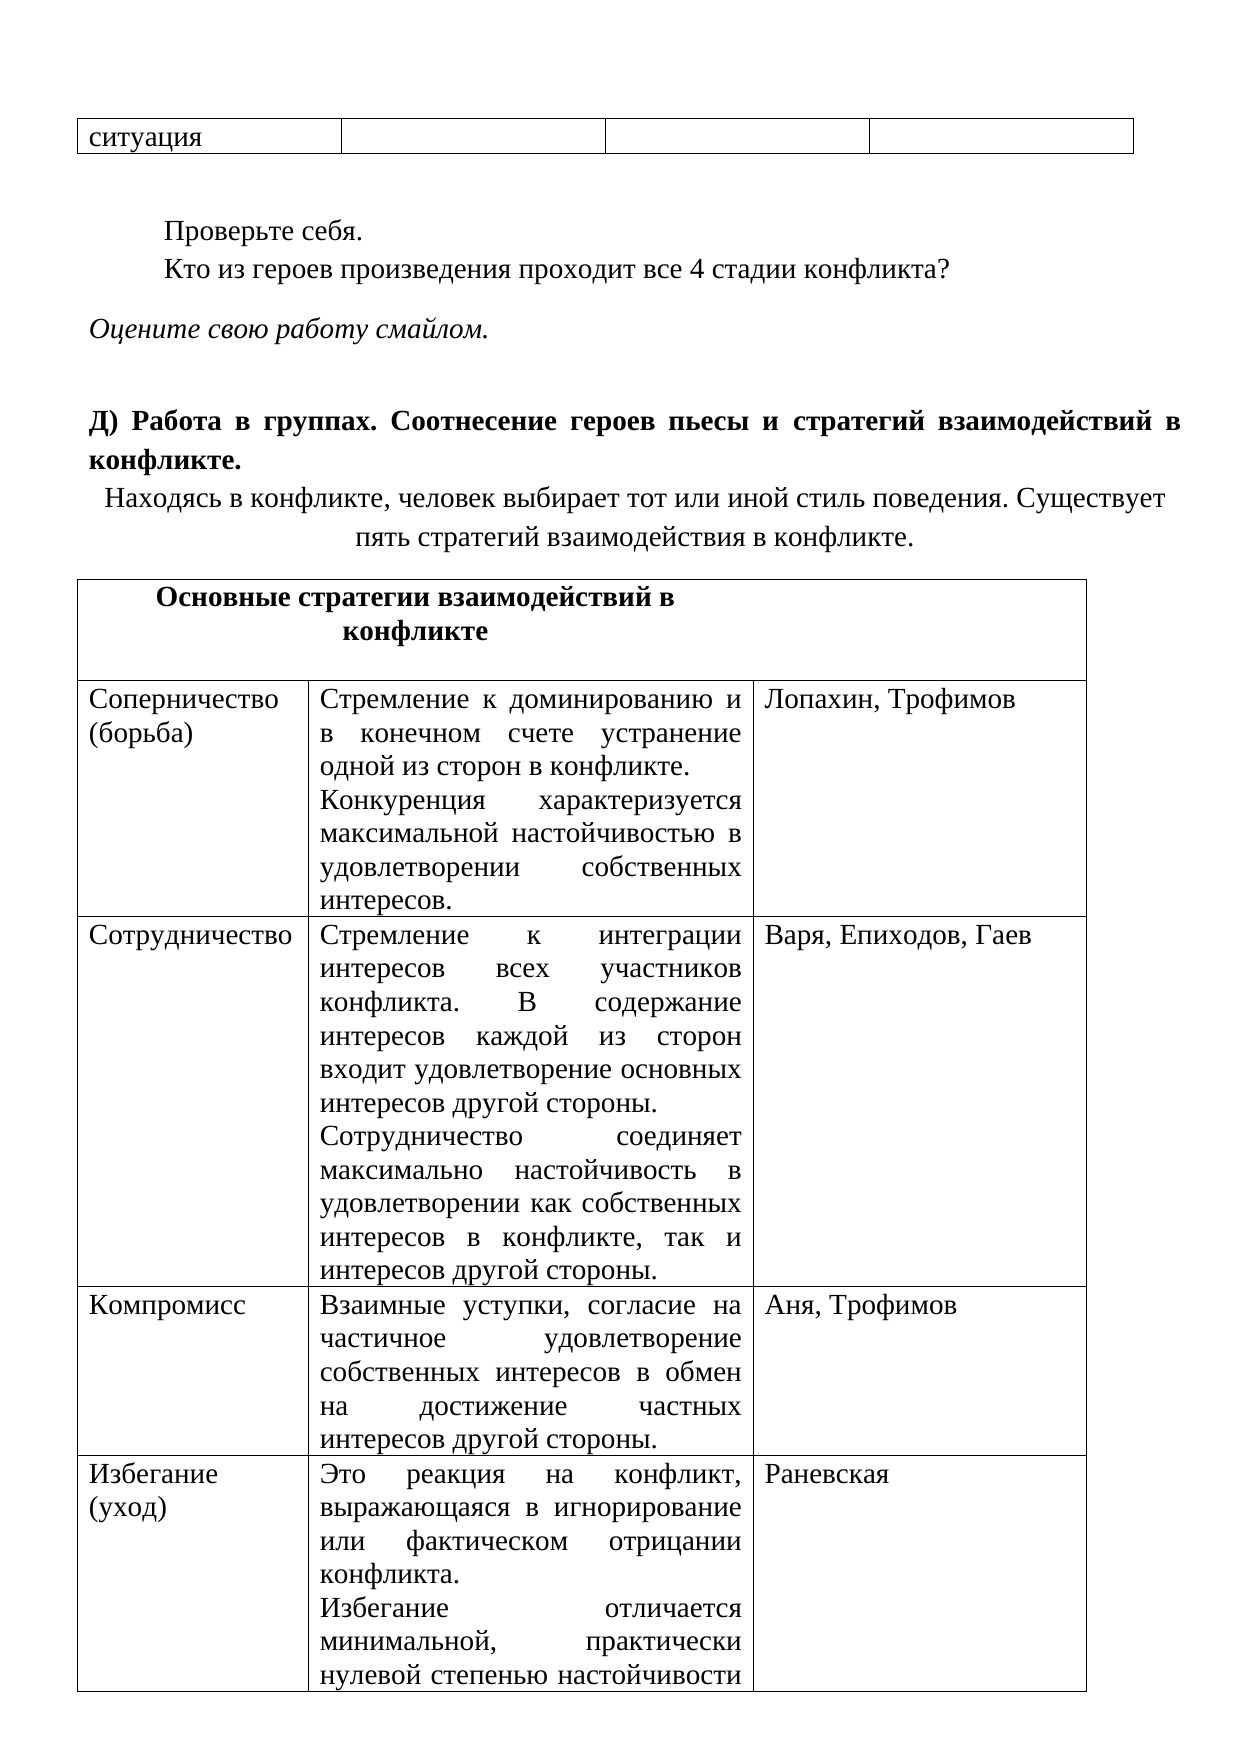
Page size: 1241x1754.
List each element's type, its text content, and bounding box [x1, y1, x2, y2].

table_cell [606, 119, 869, 153]
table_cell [342, 119, 605, 153]
list Кто из героев произведения проходит все 4 стадии конфликта? [164, 252, 1181, 285]
text Оцените свою работу смайлом. [89, 311, 1181, 344]
table_cell Лопахин, Трофимов [754, 681, 1086, 916]
table_cell Варя, Епиходов, Гаев [754, 917, 1086, 1286]
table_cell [78, 119, 341, 153]
table_cell Аня, Трофимов [754, 1287, 1086, 1455]
table_cell Раневская [754, 1456, 1086, 1691]
list Находясь в конфликте, человек выбирает тот или иной стиль поведения. Существует пять стратегий взаимодействия в конфликте. [89, 481, 1181, 553]
table_cell Стремление к интеграции интересов всех участников конфликта. В содержание интересов каждой из сторон входит удовлетворение основных интересов другой стороны. Сотрудничество соединяет максимально настойчивость в удовлетворении как собственных интересов в конфликте, так и интересов другой стороны. [309, 917, 753, 1286]
table_cell Стремление к доминированию и в конечном счете устранение одной из сторон в конфликте. Конкуренция характеризуется максимальной настойчивостью в удовлетворении собственных интересов. [309, 681, 753, 916]
list Д) Работа в группах. Соотнесение героев пьесы и стратегий взаимодействий в конфликте. [89, 403, 1181, 476]
list Проверьте себя. [164, 213, 1181, 247]
table_cell Соперничество (борьба) [78, 681, 308, 916]
table_cell Избегание (уход) [78, 1456, 308, 1691]
table_cell Сотрудничество [78, 917, 308, 1286]
table_header Основные стратегии взаимодействий в конфликте [78, 580, 753, 680]
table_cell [870, 119, 1133, 153]
table_cell Взаимные уступки, согласие на частичное удовлетворение собственных интересов в обмен на достижение частных интересов другой стороны. [309, 1287, 753, 1455]
table_header [753, 580, 1086, 680]
table_cell Компромисс [78, 1287, 308, 1455]
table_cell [309, 1456, 753, 1691]
